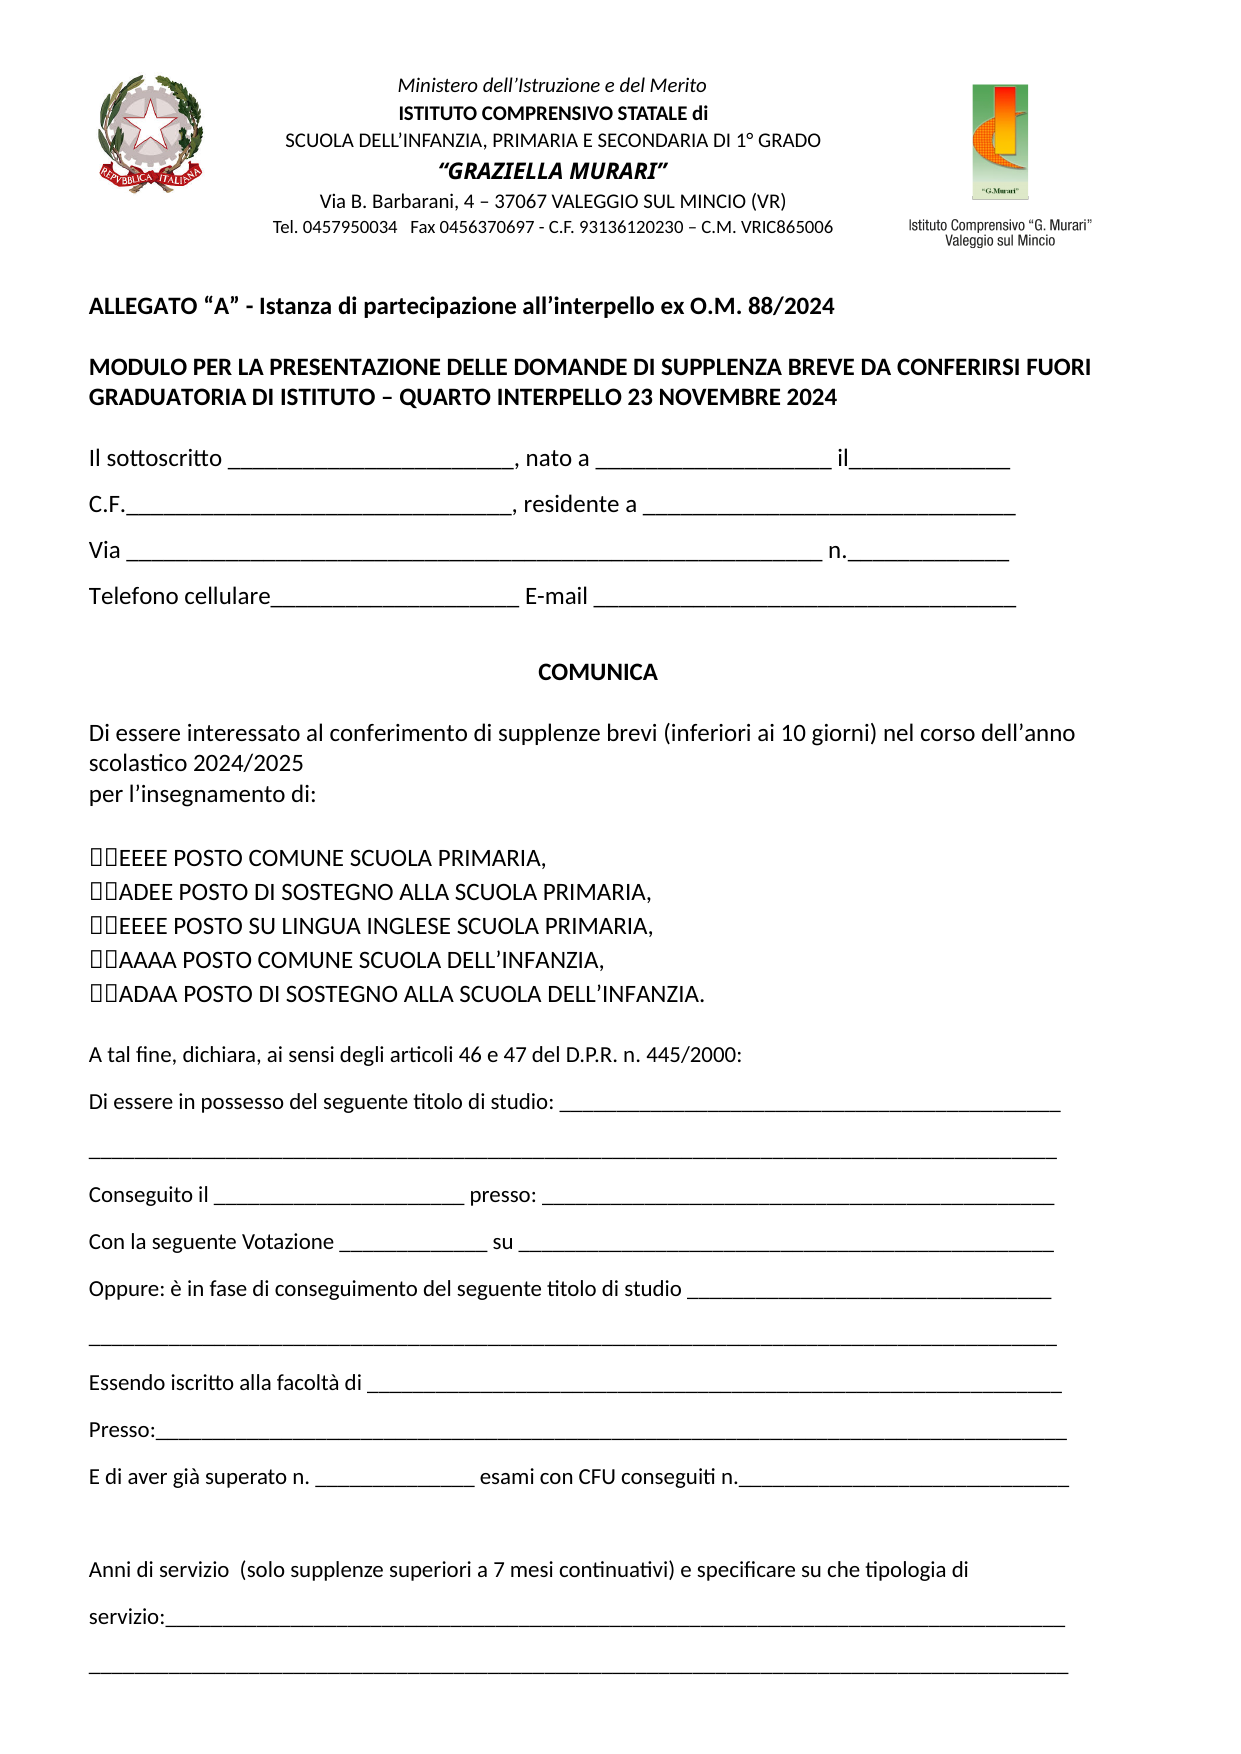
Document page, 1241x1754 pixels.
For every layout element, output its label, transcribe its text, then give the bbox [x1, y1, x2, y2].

text E di aver già superato n. ______________ esami con CFU conseguiti n._____________________________ [89, 1462, 1107, 1490]
text Conseguito il ______________________ presso: _____________________________________________ [89, 1181, 1107, 1209]
text Il sottoscritto _______________________, nato a ___________________ il_____________ [89, 443, 1107, 473]
text per l’insegnamento di: [89, 778, 1107, 809]
text EEEE POSTO SU LINGUA INGLESE SCUOLA PRIMARIA, [89, 907, 1107, 941]
text Con la seguente Votazione _____________ su _______________________________________________ [89, 1227, 1107, 1256]
text COMUNICA [89, 656, 1107, 687]
text AAAA POSTO COMUNE SCUOLA DELL’INFANZIA, [89, 941, 1107, 975]
text Anni di servizio (solo supplenze superiori a 7 mesi continuativi) e specificare su che tipologia di [89, 1556, 1107, 1584]
text Di essere interessato al conferimento di supplenze brevi (inferiori ai 10 giorni) nel corso dell’anno scolastico 2024/2025 [89, 717, 1107, 778]
text EEEE POSTO COMUNE SCUOLA PRIMARIA, [89, 839, 1107, 873]
text _____________________________________________________________________________________ [89, 1321, 1107, 1349]
text C.F._______________________________, residente a ______________________________ [89, 488, 1107, 519]
text servizio:_______________________________________________________________________________ [89, 1602, 1107, 1631]
text Essendo iscritto alla facoltà di _____________________________________________________________ [89, 1368, 1107, 1396]
text Di essere in possesso del seguente titolo di studio: ____________________________________________ [89, 1087, 1107, 1115]
text Via ________________________________________________________ n._____________ [89, 534, 1107, 564]
picture [901, 72, 1101, 258]
text ADEE POSTO DI SOSTEGNO ALLA SCUOLA PRIMARIA, [89, 873, 1107, 907]
text ADAA POSTO DI SOSTEGNO ALLA SCUOLA DELL’INFANZIA. [89, 975, 1107, 1009]
text A tal fine, dichiara, ai sensi degli articoli 46 e 47 del D.P.R. n. 445/2000: [89, 1040, 1107, 1068]
text Presso:________________________________________________________________________________ [89, 1415, 1107, 1443]
text ALLEGATO “A” - Istanza di partecipazione all’interpello ex O.M. 88/2024 [89, 290, 1107, 321]
text ______________________________________________________________________________________ [89, 1649, 1107, 1677]
text MODULO PER LA PRESENTAZIONE DELLE DOMANDE DI SUPPLENZA BREVE DA CONFERIRSI FUORI GRADUATORIA DI ISTITUTO – QUARTO INTERPELLO 23 NOVEMBRE 2024 [89, 351, 1137, 412]
text _____________________________________________________________________________________ [89, 1134, 1107, 1162]
text Telefono cellulare____________________ E-mail __________________________________ [89, 580, 1107, 610]
picture [96, 72, 206, 196]
text Oppure: è in fase di conseguimento del seguente titolo di studio ________________________________ [89, 1274, 1107, 1302]
